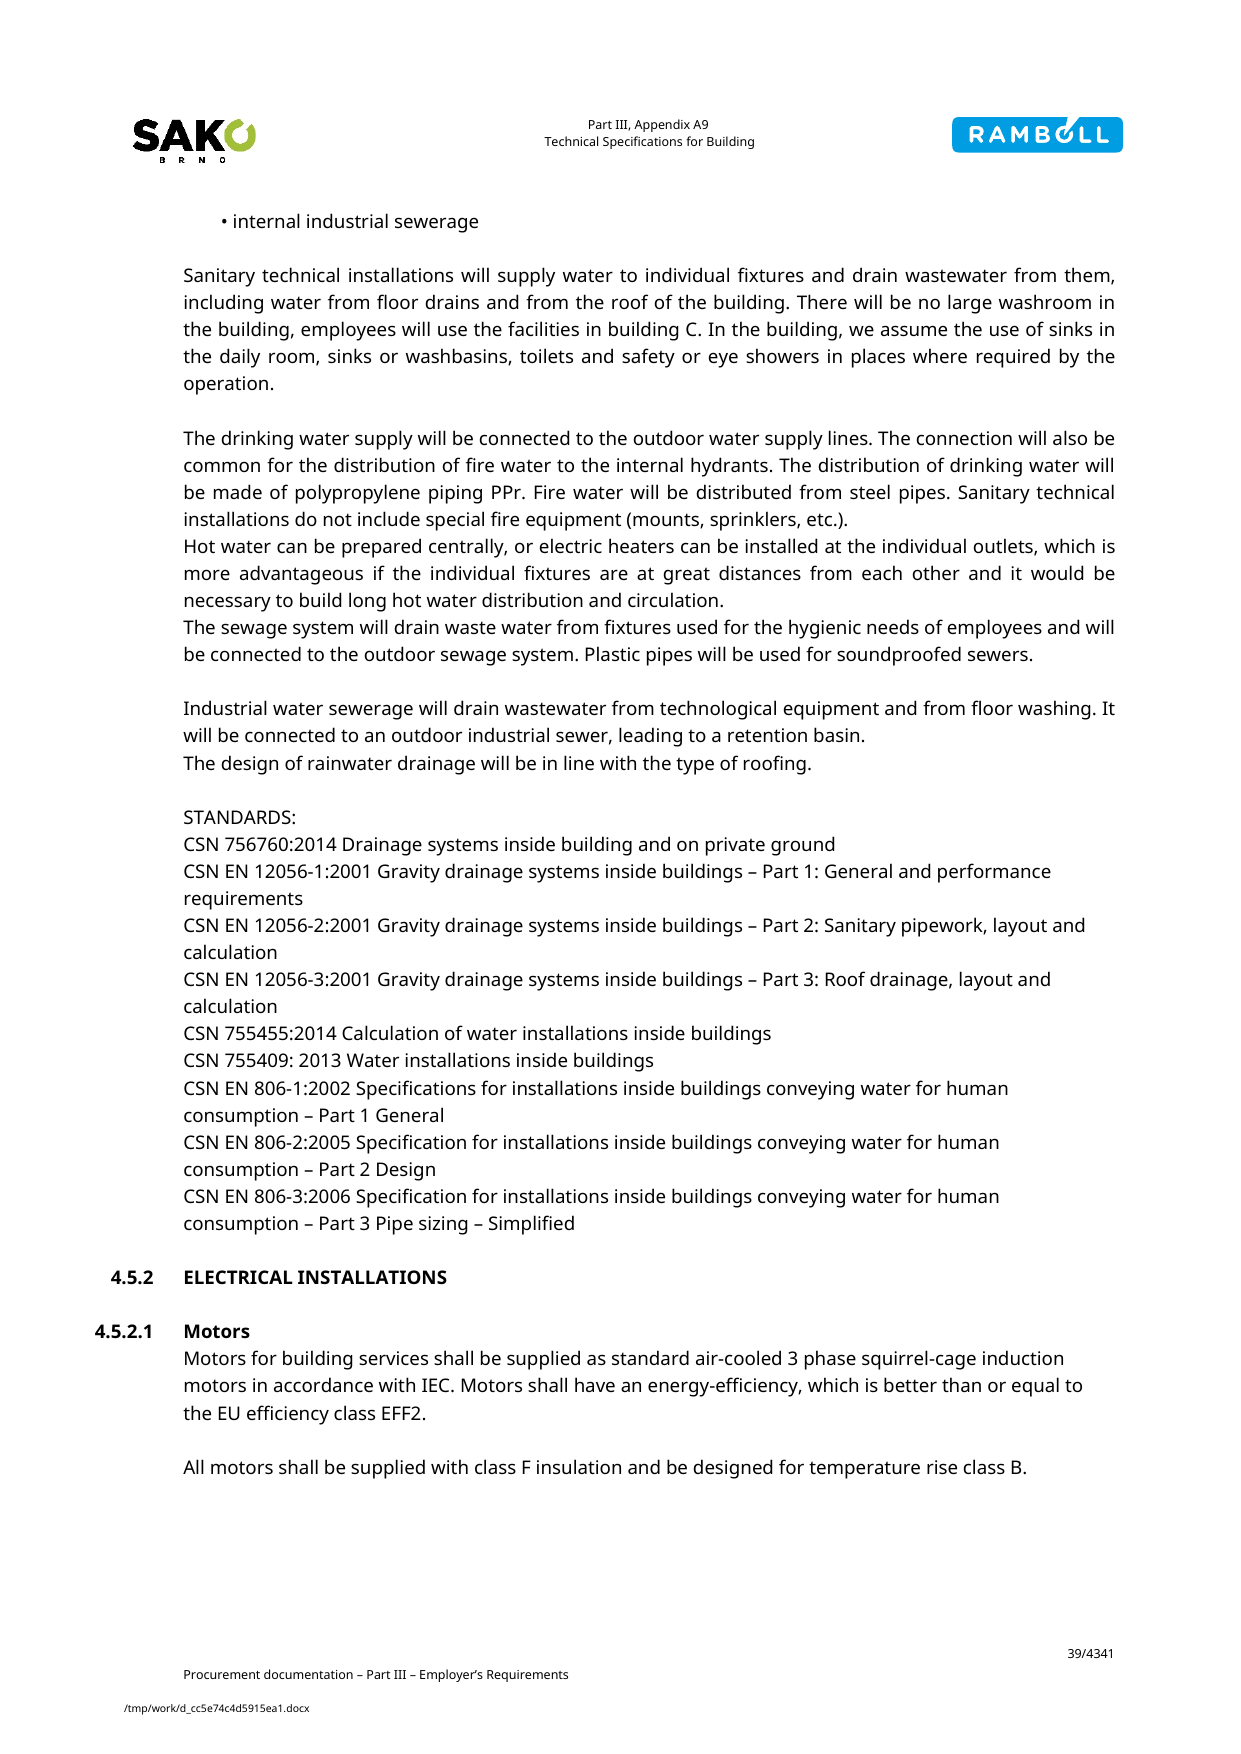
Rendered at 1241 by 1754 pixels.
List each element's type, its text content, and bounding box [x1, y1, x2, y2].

text Sanitary technical installations will supply water to individual fixtures and drain wastewater from them, including water from floor drains and from the roof of the building. There will be no large washroom in the building, employees will use the facilities in building C. In the building, we assume the use of sinks in the daily room, sinks or washbasins, toilets and safety or eye showers in places where required by the operation. [183, 261, 1116, 396]
text All motors shall be supplied with class F insulation and be designed for temperature rise class B. [183, 1452, 1116, 1479]
text • internal industrial sewerage [183, 207, 1116, 234]
text CSN 755455:2014 Calculation of water installations inside buildings [183, 1019, 1116, 1046]
text The drinking water supply will be connected to the outdoor water supply lines. The connection will also be common for the distribution of fire water to the internal hydrants. The distribution of drinking water will be made of polypropylene piping PPr. Fire water will be distributed from steel pipes. Sanitary technical installations do not include special fire equipment (mounts, sprinklers, etc.). [183, 423, 1116, 532]
text The design of rainwater drainage will be in line with the type of roofing. [183, 748, 1116, 775]
text CSN EN 806-1:2002 Specifications for installations inside buildings conveying water for human consumption – Part 1 General [183, 1073, 1116, 1127]
text CSN EN 12056-2:2001 Gravity drainage systems inside buildings – Part 2: Sanitary pipework, layout and calculation [183, 911, 1116, 965]
text CSN EN 806-2:2005 Specification for installations inside buildings conveying water for human consumption – Part 2 Design [183, 1127, 1116, 1182]
text CSN EN 12056-1:2001 Gravity drainage systems inside buildings – Part 1: General and performance requirements [183, 857, 1116, 911]
text CSN EN 806-3:2006 Specification for installations inside buildings conveying water for human consumption – Part 3 Pipe sizing – Simplified [183, 1182, 1116, 1236]
text Motors for building services shall be supplied as standard air-cooled 3 phase squirrel-cage induction motors in accordance with IEC. Motors shall have an energy-efficiency, which is better than or equal to the EU efficiency class EFF2. [183, 1344, 1116, 1425]
text CSN EN 12056-3:2001 Gravity drainage systems inside buildings – Part 3: Roof drainage, layout and calculation [183, 965, 1116, 1019]
text CSN 755409: 2013 Water installations inside buildings [183, 1046, 1116, 1073]
subtitle Motors [153, 1317, 1116, 1344]
text Hot water can be prepared centrally, or electric heaters can be installed at the individual outlets, which is more advantageous if the individual fixtures are at great distances from each other and it would be necessary to build long hot water distribution and circulation. [183, 532, 1116, 613]
subtitle Electrical installations [153, 1263, 1116, 1290]
text Industrial water sewerage will drain wastewater from technological equipment and from floor washing. It will be connected to an outdoor industrial sewer, leading to a retention basin. [183, 694, 1116, 748]
picture [132, 119, 256, 163]
text CSN 756760:2014 Drainage systems inside building and on private ground [183, 829, 1116, 857]
text The sewage system will drain waste water from fixtures used for the hygienic needs of employees and will be connected to the outdoor sewage system. Plastic pipes will be used for soundproofed sewers. [183, 613, 1116, 667]
text STANDARDS: [183, 802, 1116, 829]
